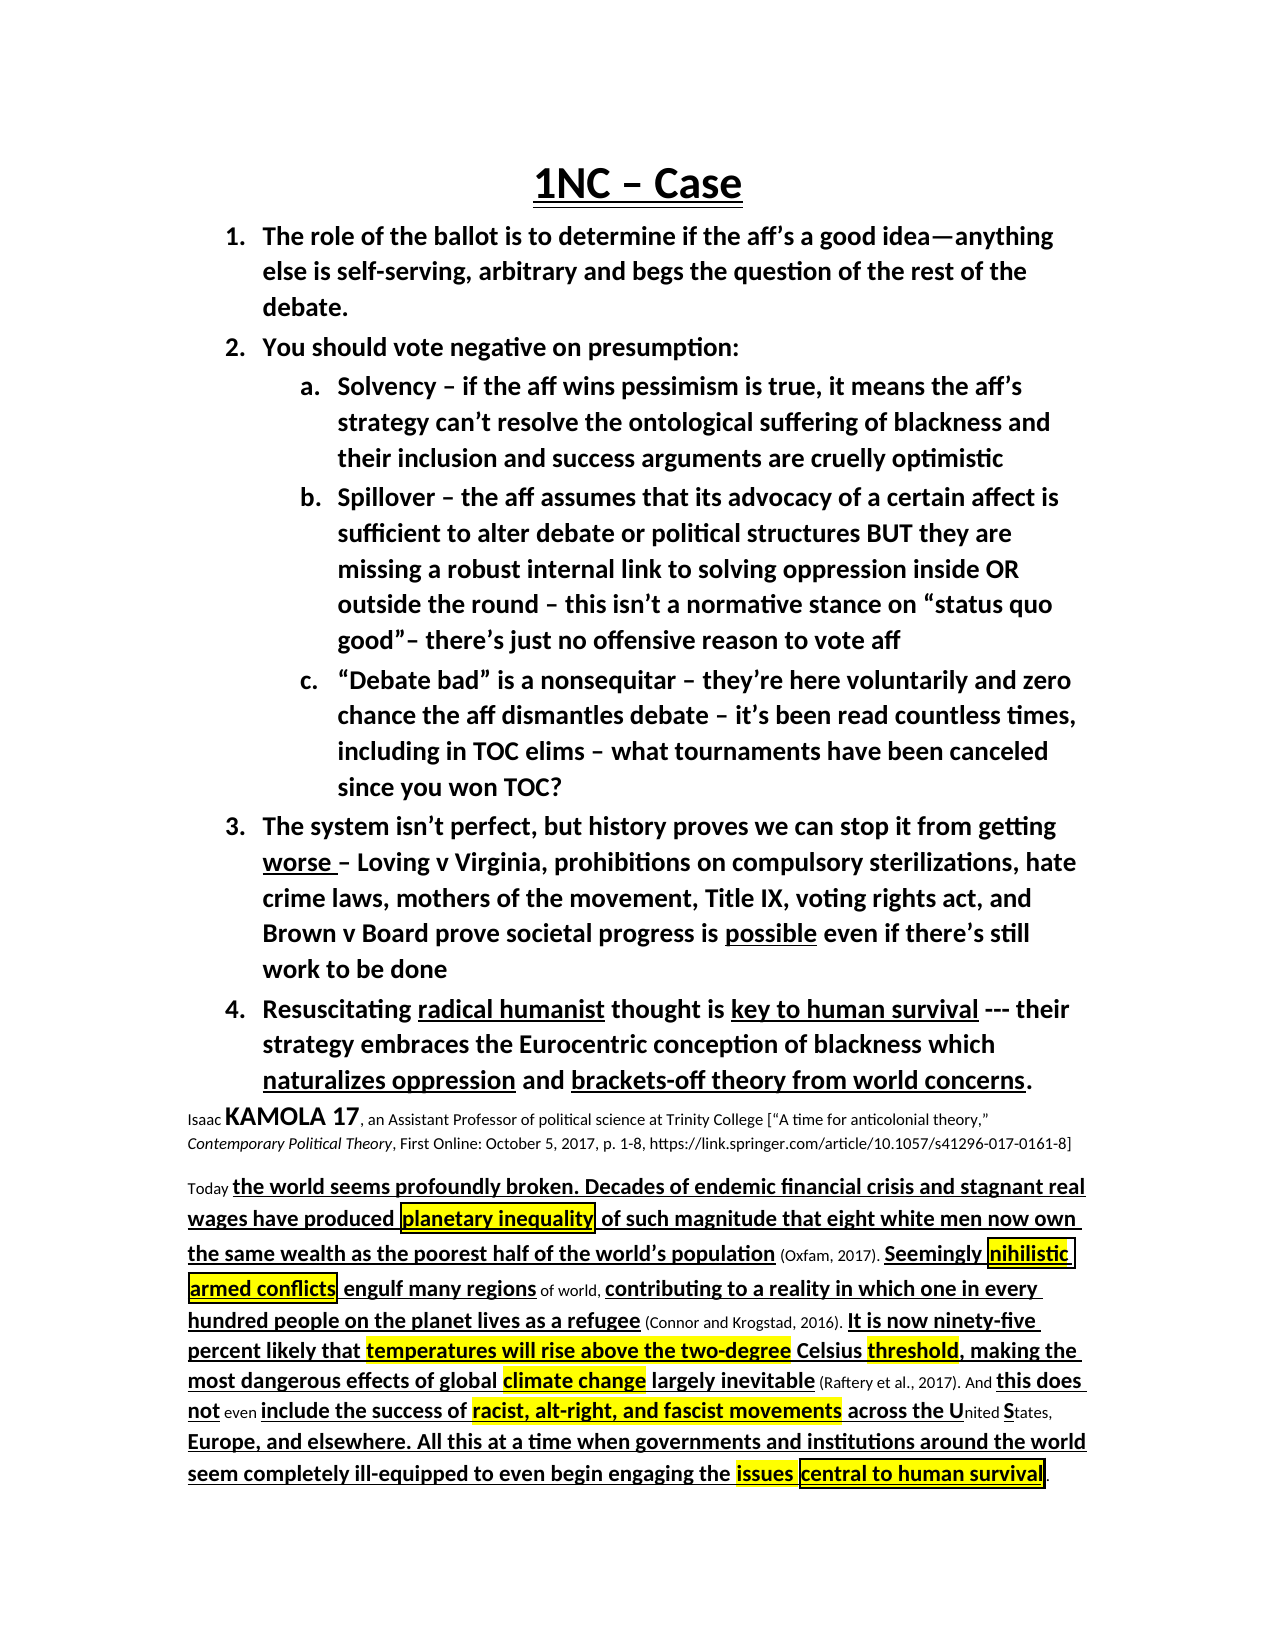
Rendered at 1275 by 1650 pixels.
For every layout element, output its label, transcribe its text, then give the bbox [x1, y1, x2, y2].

subtitle Spillover – the aff assumes that its advocacy of a certain affect is sufficient to alter debate or political structures BUT they are missing a robust internal link to solving oppression inside OR outside the round – this isn’t a normative stance on “status quo good”– there’s just no offensive reason to vote aff [300, 481, 1087, 656]
text Isaac KAMOLA 17, an Assistant Professor of political science at Trinity College [“A time for anticolonial theory,” Contemporary Political Theory, First Online: October 5, 2017, p. 1-8, https://link.springer.com/article/10.1057/s41296-017-0161-8] [187, 1099, 1087, 1153]
subtitle You should vote negative on presumption: [225, 330, 1087, 363]
text Today the world seems profoundly broken. Decades of endemic financial crisis and stagnant real wages have produced planetary inequality of such magnitude that eight white men now own the same wealth as the poorest half of the world’s population (Oxfam, 2017). Seemingly nihilistic armed conflicts engulf many regions of world, contributing to a reality in which one in every hundred people on the planet lives as a refugee (Connor and Krogstad, 2016). It is now ninety-five percent likely that temperatures will rise above the two-degree Celsius threshold, making the most dangerous effects of global climate change largely inevitable (Raftery et al., 2017). And this does not even include the success of racist, alt-right, and fascist movements across the United States, Europe, and elsewhere. All this at a time when governments and institutions around the world seem completely ill-equipped to even begin engaging the issues central to human survival. [187, 1172, 1087, 1451]
subtitle 1NC – Case [187, 154, 1087, 210]
subtitle “Debate bad” is a nonsequitar – they’re here voluntarily and zero chance the aff dismantles debate – it’s been read countless times, including in TOC elims – what tournaments have been canceled since you won TOC? [300, 663, 1087, 803]
list The system isn’t perfect, but history proves we can stop it from getting worse – Loving v Virginia, prohibitions on compulsory sterilizations, hate crime laws, mothers of the movement, Title IX, voting rights act, and Brown v Board prove societal progress is possible even if there’s still work to be done [225, 809, 1087, 985]
subtitle The role of the ballot is to determine if the aff’s a good idea—anything else is self-serving, arbitrary and begs the question of the rest of the debate. [225, 219, 1087, 323]
subtitle Solvency – if the aff wins pessimism is true, it means the aff’s strategy can’t resolve the ontological suffering of blackness and their inclusion and success arguments are cruelly optimistic [300, 369, 1087, 474]
subtitle Resuscitating radical humanist thought is key to human survival --- their strategy embraces the Eurocentric conception of blackness which naturalizes oppression and brackets-off theory from world concerns. [225, 992, 1087, 1096]
